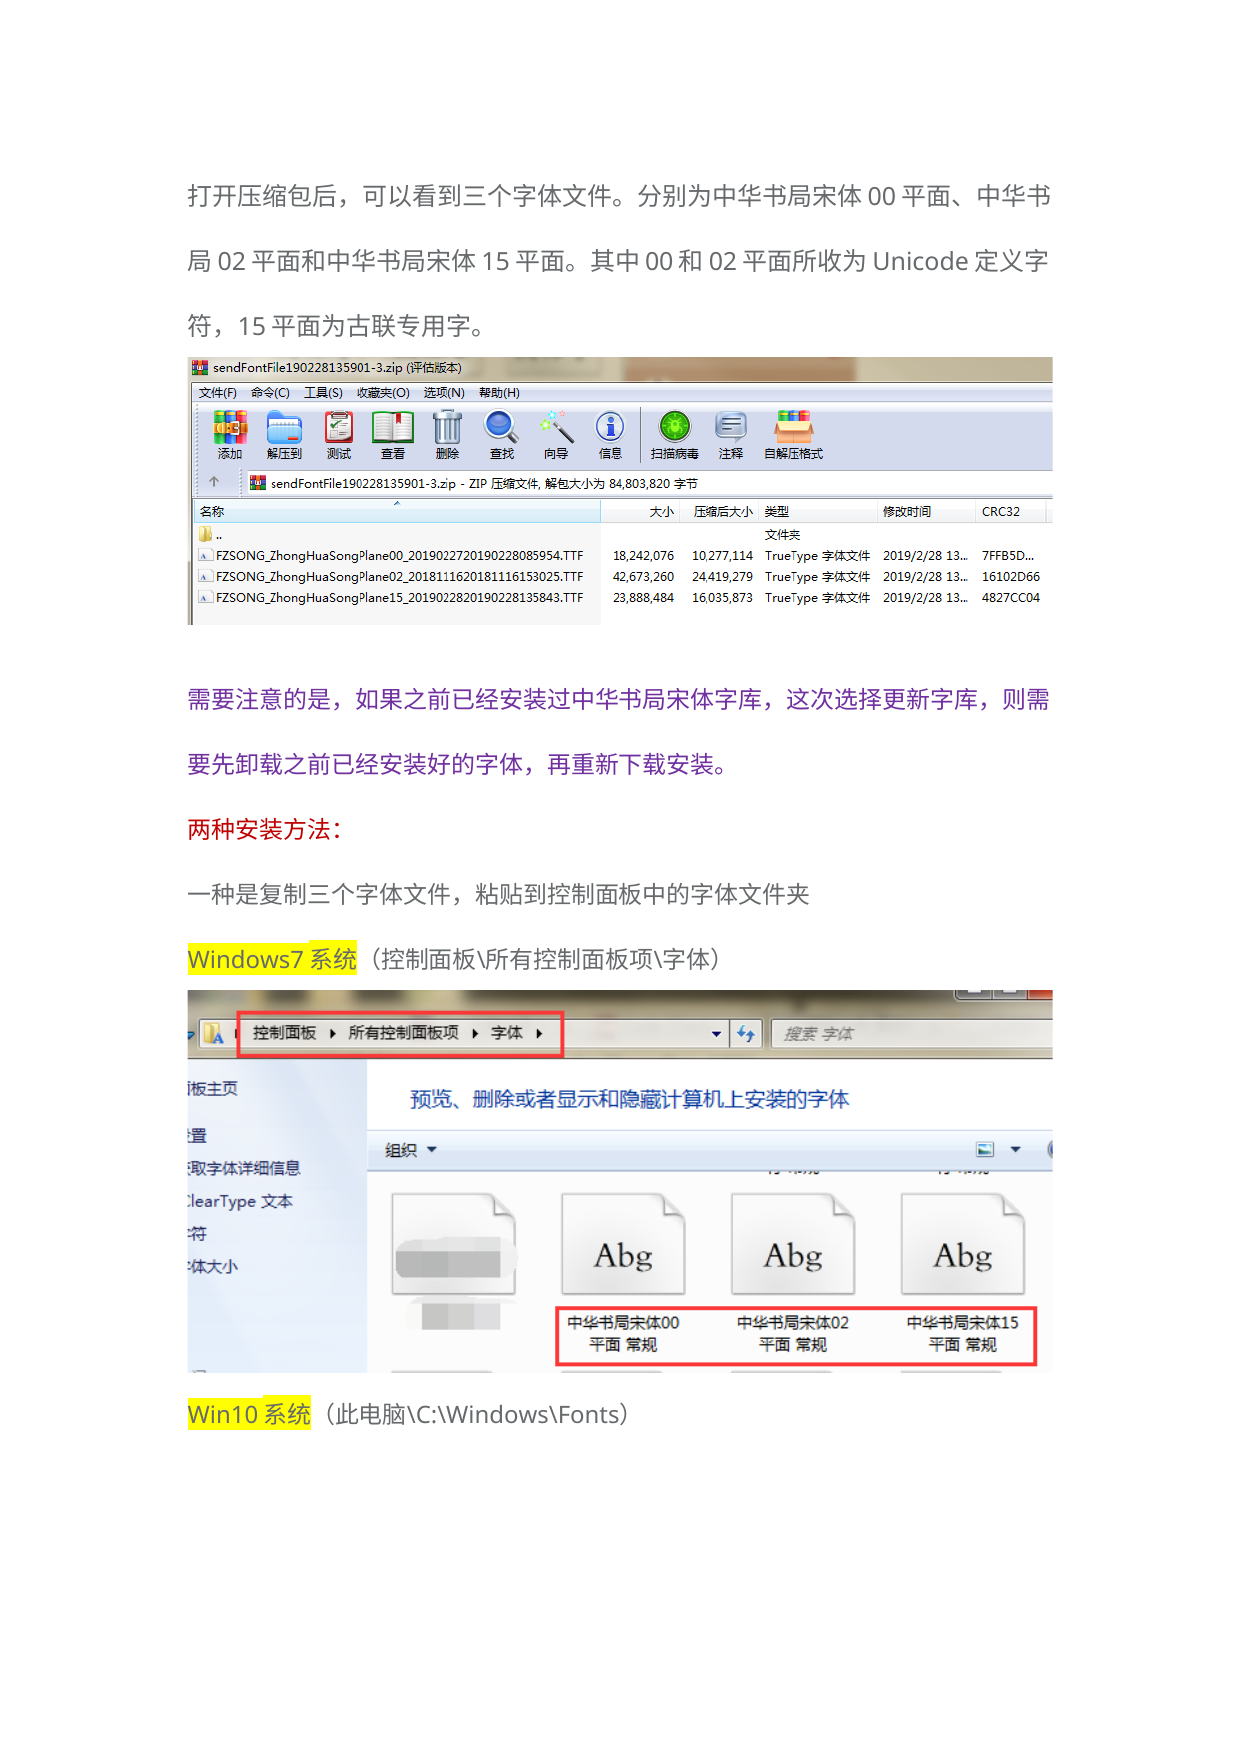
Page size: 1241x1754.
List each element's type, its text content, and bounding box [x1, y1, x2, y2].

text 一种是复制三个字体文件，粘贴到控制面板中的字体文件夹 [187, 860, 1053, 925]
text 打开压缩包后，可以看到三个字体文件。分别为中华书局宋体00平面、中华书局02平面和中华书局宋体15平面。其中00和02平面所收为Unicode定义字符，15平面为古联专用字。 [187, 162, 1053, 357]
text 需要注意的是，如果之前已经安装过中华书局宋体字库，这次选择更新字库，则需要先卸载之前已经安装好的字体，再重新下载安装。 两种安装方法： [187, 665, 1053, 860]
picture [187, 357, 1053, 625]
text Win10系统（此电脑\C:\Windows\Fonts） [187, 1380, 1053, 1445]
picture [187, 990, 1053, 1373]
text Windows7系统（控制面板\所有控制面板项\字体） [187, 925, 1053, 990]
